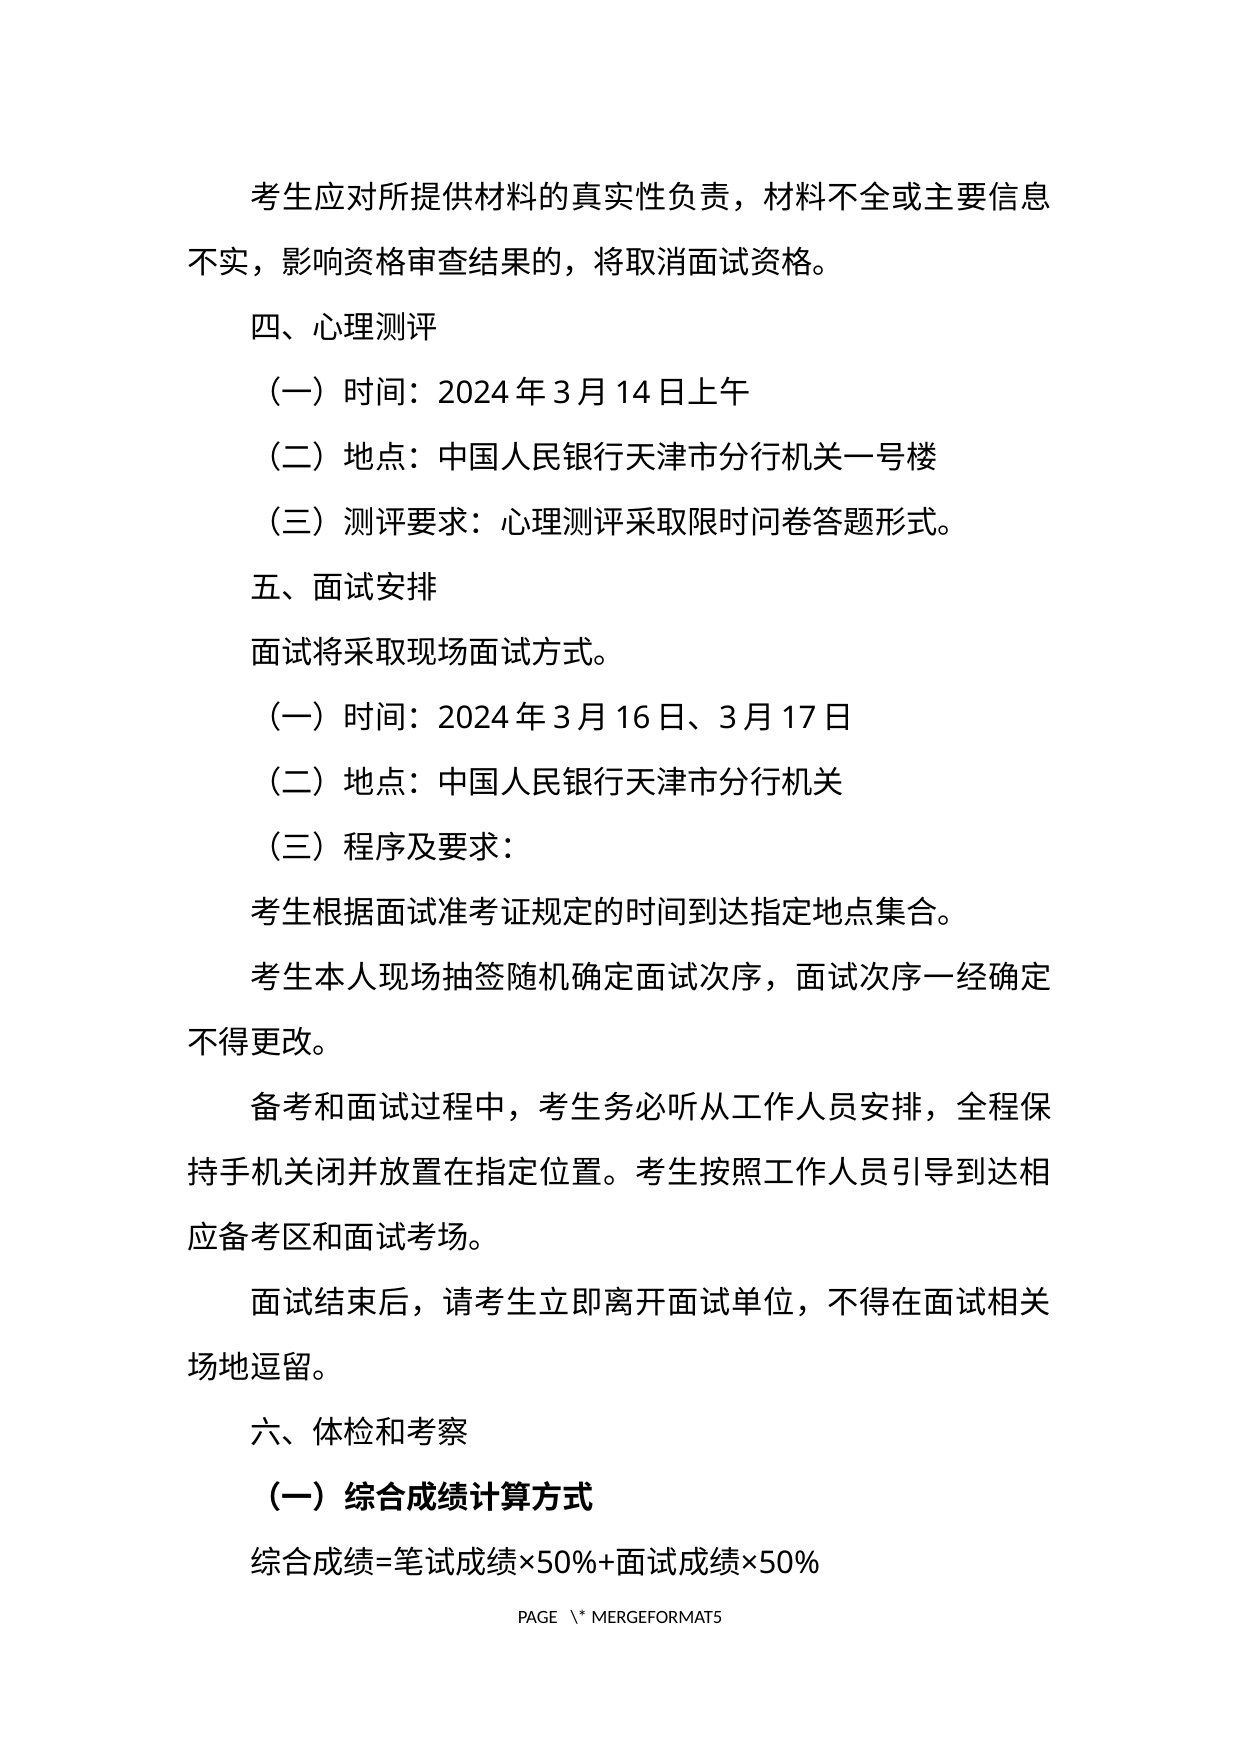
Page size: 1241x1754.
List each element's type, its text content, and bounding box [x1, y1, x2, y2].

text 综合成绩=笔试成绩×50%+面试成绩×50% [187, 1527, 1053, 1592]
text 备考和面试过程中，考生务必听从工作人员安排，全程保持手机关闭并放置在指定位置。考生按照工作人员引导到达相应备考区和面试考场。 [187, 1072, 1053, 1267]
text 考生本人现场抽签随机确定面试次序，面试次序一经确定不得更改。 [187, 942, 1053, 1072]
text （二）地点：中国人民银行天津市分行机关一号楼 [187, 422, 1053, 487]
text 考生应对所提供材料的真实性负责，材料不全或主要信息不实，影响资格审查结果的，将取消面试资格。 [187, 162, 1053, 292]
text （三）程序及要求： [187, 812, 1053, 877]
text 考生根据面试准考证规定的时间到达指定地点集合。 [187, 877, 1053, 942]
text （二）地点：中国人民银行天津市分行机关 [187, 747, 1053, 812]
text （一）时间：2024年3月14日上午 [187, 357, 1053, 422]
text 面试将采取现场面试方式。 [187, 617, 1053, 682]
text 四、心理测评 [187, 292, 1053, 357]
text 五、面试安排 [187, 552, 1053, 617]
text 六、体检和考察 [187, 1397, 1053, 1462]
text 面试结束后，请考生立即离开面试单位，不得在面试相关场地逗留。 [187, 1267, 1053, 1397]
text （三）测评要求：心理测评采取限时问卷答题形式。 [187, 487, 1053, 552]
text （一）综合成绩计算方式 [187, 1462, 1053, 1527]
text （一）时间：2024年3月16日、3月17日 [187, 682, 1053, 747]
